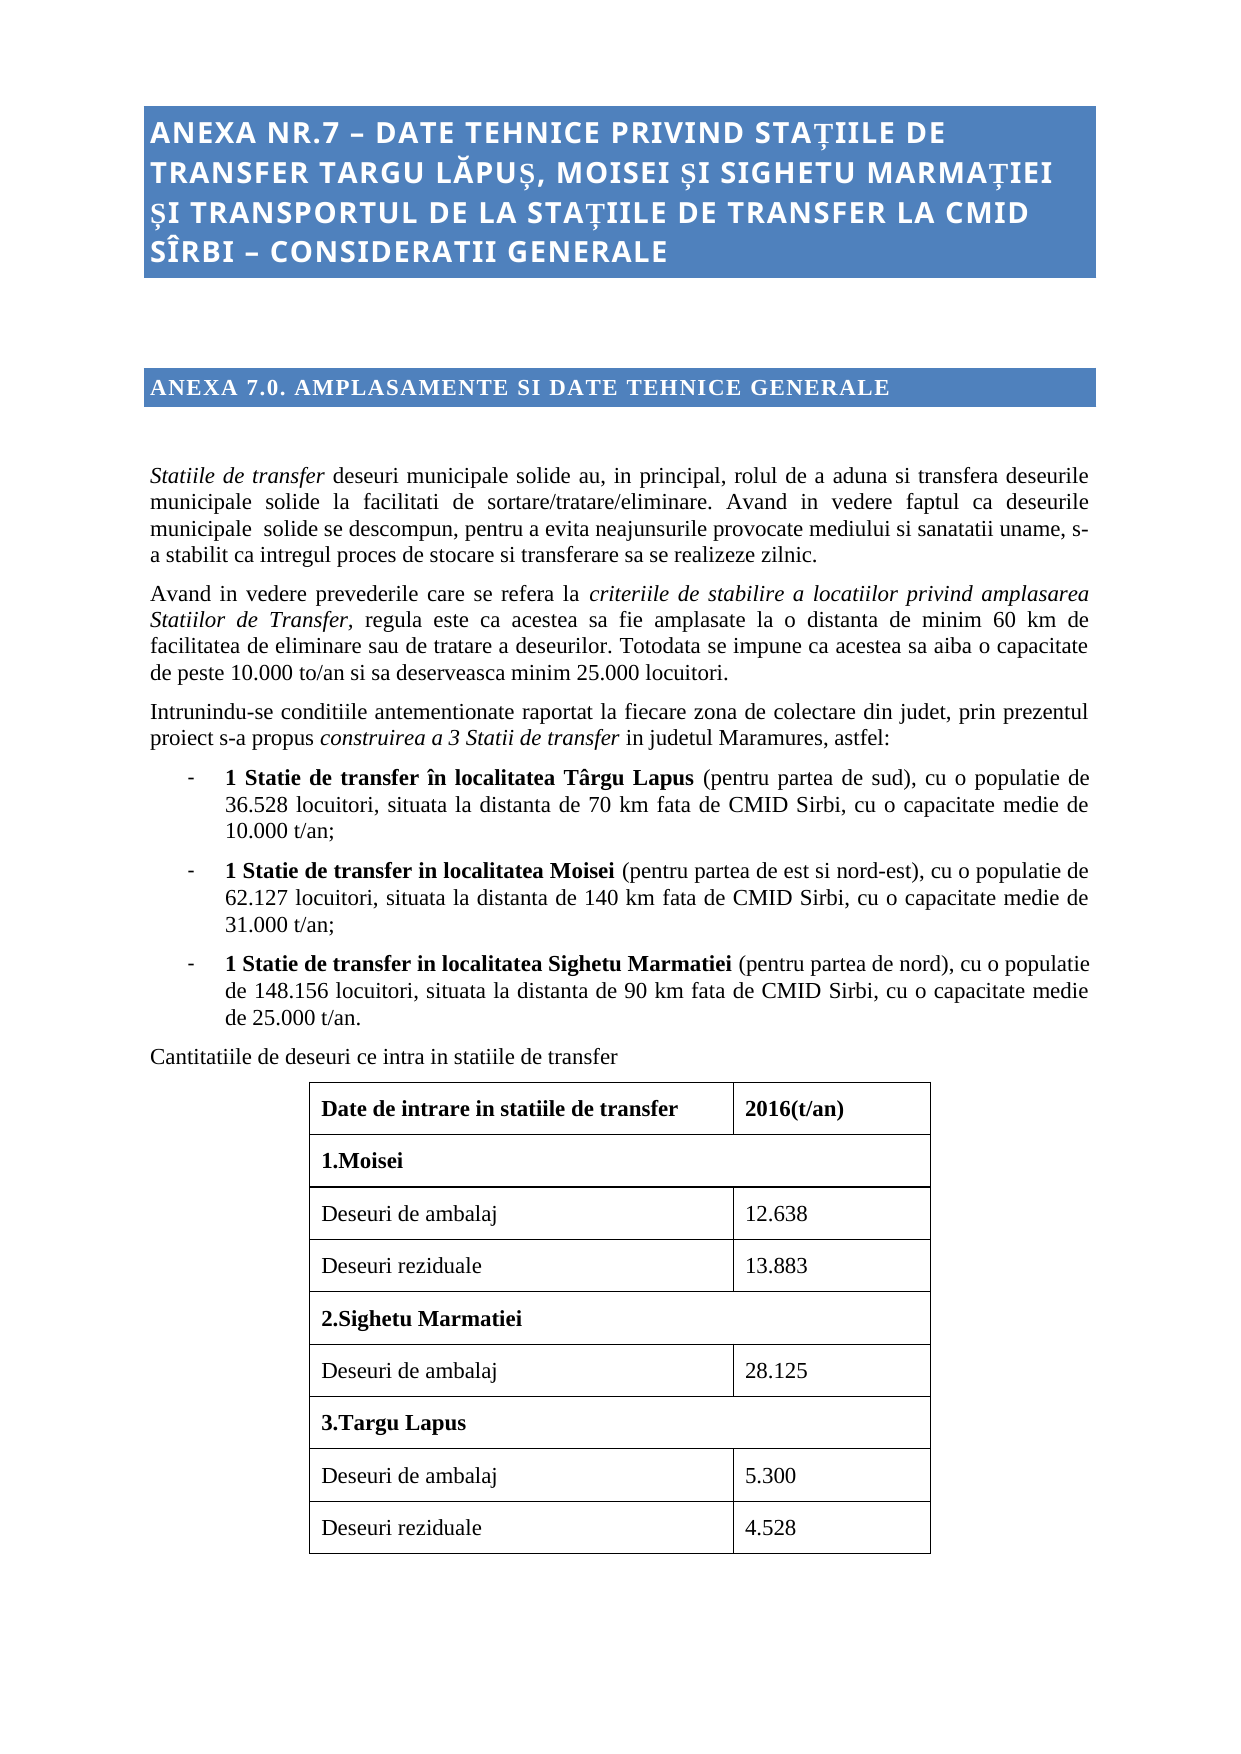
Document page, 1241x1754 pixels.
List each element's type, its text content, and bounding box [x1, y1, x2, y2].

table_cell 2.Sighetu Marmatiei [310, 1292, 930, 1343]
table_cell 12.638 [734, 1188, 930, 1239]
table_cell 4.528 [734, 1502, 930, 1553]
text Anexa nr.7 – Date tehnice privind stațiile de transfer TARGU Lăpuș, Moisei și Sighetu Marmației și transportul de la stațiile de transfer la CMID Sîrbi – Consideratii Generale [150, 113, 1090, 271]
table_cell Deseuri de ambalaj [310, 1188, 733, 1239]
table_cell 3.Targu Lapus [310, 1397, 930, 1448]
text Cantitatiile de deseuri ce intra in statiile de transfer [150, 1043, 1090, 1069]
subtitle Anexa 7.0. Amplasamente si date tehnice generale [150, 374, 1090, 401]
text Intrunindu-se conditiile antementionate raportat la fiecare zona de colectare din judet, prin prezentul proiect s-a propus construirea a 3 Statii de transfer in judetul Maramures, astfel: [150, 698, 1090, 751]
table_cell 13.883 [734, 1240, 930, 1291]
table_header Date de intrare in statiile de transfer [310, 1083, 733, 1134]
list 1 Statie de transfer in localitatea Sighetu Marmatiei (pentru partea de nord), cu o populatie de 148.156 locuitori, situata la distanta de 90 km fata de CMID Sirbi, cu o capacitate medie de 25.000 t/an. [187, 949, 1090, 1030]
table_cell 28.125 [734, 1345, 930, 1396]
text Statiile de transfer deseuri municipale solide au, in principal, rolul de a aduna si transfera deseurile municipale solide la facilitati de sortare/tratare/eliminare. Avand in vedere faptul ca deseurile municipale solide se descompun, pentru a evita neajunsurile provocate mediului si sanatatii uname, s-a stabilit ca intregul proces de stocare si transferare sa se realizeze zilnic. [150, 462, 1090, 567]
text Avand in vedere prevederile care se refera la criteriile de stabilire a locatiilor privind amplasarea Statiilor de Transfer, regula este ca acestea sa fie amplasate la o distanta de minim 60 km de facilitatea de eliminare sau de tratare a deseurilor. Totodata se impune ca acestea sa aiba o capacitate de peste 10.000 to/an si sa deserveasca minim 25.000 locuitori. [150, 580, 1090, 685]
table_cell Deseuri reziduale [310, 1502, 733, 1553]
list 1 Statie de transfer în localitatea Târgu Lapus (pentru partea de sud), cu o populatie de 36.528 locuitori, situata la distanta de 70 km fata de CMID Sirbi, cu o capacitate medie de 10.000 t/an; [187, 763, 1090, 844]
table_cell Deseuri de ambalaj [310, 1345, 733, 1396]
list 1 Statie de transfer in localitatea Moisei (pentru partea de est si nord-est), cu o populatie de 62.127 locuitori, situata la distanta de 140 km fata de CMID Sirbi, cu o capacitate medie de 31.000 t/an; [187, 856, 1090, 937]
table_cell Deseuri reziduale [310, 1240, 733, 1291]
table_cell 1.Moisei [310, 1135, 930, 1186]
table_cell Deseuri de ambalaj [310, 1449, 733, 1501]
table_header 2016(t/an) [734, 1083, 930, 1134]
table_cell 5.300 [734, 1449, 930, 1501]
